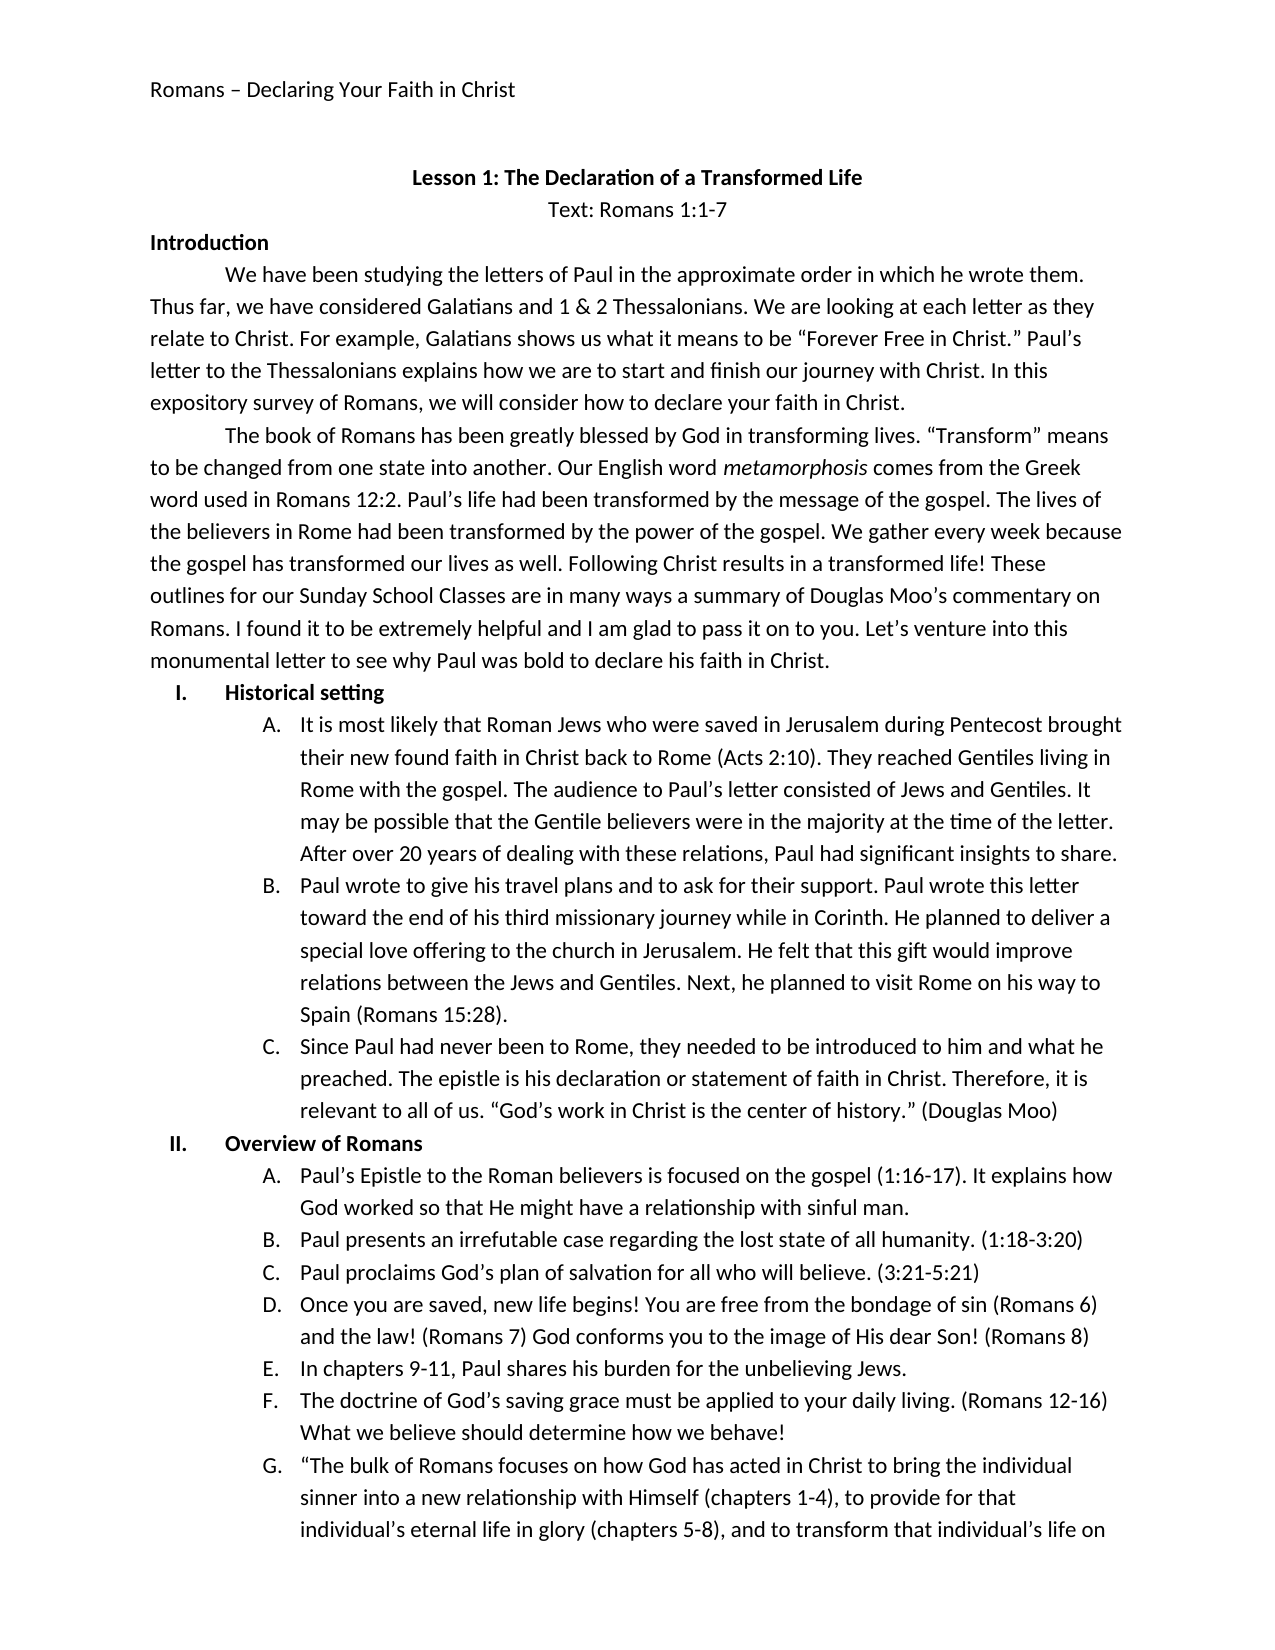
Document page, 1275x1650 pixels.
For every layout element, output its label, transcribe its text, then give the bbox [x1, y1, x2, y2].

list Since Paul had never been to Rome, they needed to be introduced to him and what he preached. The epistle is his declaration or statement of faith in Christ. Therefore, it is relevant to all of us. “God’s work in Christ is the center of history.” (Douglas Moo) [262, 1032, 1125, 1125]
text Introduction [150, 228, 1125, 256]
text The book of Romans has been greatly blessed by God in transforming lives. “Transform” means to be changed from one state into another. Our English word metamorphosis comes from the Greek word used in Romans 12:2. Paul’s life had been transformed by the message of the gospel. The lives of the believers in Rome had been transformed by the power of the gospel. We gather every week because the gospel has transformed our lives as well. Following Christ results in a transformed life! These outlines for our Sunday School Classes are in many ways a summary of Douglas Moo’s commentary on Romans. I found it to be extremely helpful and I am glad to pass it on to you. Let’s venture into this monumental letter to see why Paul was bold to declare his faith in Christ. [150, 421, 1125, 674]
list In chapters 9-11, Paul shares his burden for the unbelieving Jews. [262, 1354, 1125, 1382]
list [262, 1451, 1125, 1543]
list Overview of Romans [187, 1129, 1125, 1157]
text Lesson 1: The Declaration of a Transformed Life [150, 163, 1125, 191]
list It is most likely that Roman Jews who were saved in Jerusalem during Pentecost brought their new found faith in Christ back to Rome (Acts 2:10). They reached Gentiles living in Rome with the gospel. The audience to Paul’s letter consisted of Jews and Gentiles. It may be possible that the Gentile believers were in the majority at the time of the letter. After over 20 years of dealing with these relations, Paul had significant insights to share. [262, 710, 1125, 867]
list Paul proclaims God’s plan of salvation for all who will believe. (3:21-5:21) [262, 1258, 1125, 1286]
list Paul wrote to give his travel plans and to ask for their support. Paul wrote this letter toward the end of his third missionary journey while in Corinth. He planned to deliver a special love offering to the church in Jerusalem. He felt that this gift would improve relations between the Jews and Gentiles. Next, he planned to visit Rome on his way to Spain (Romans 15:28). [262, 871, 1125, 1028]
text Text: Romans 1:1-7 [150, 195, 1125, 223]
list The doctrine of God’s saving grace must be applied to your daily living. (Romans 12-16) What we believe should determine how we behave! [262, 1386, 1125, 1447]
list Once you are saved, new life begins! You are free from the bondage of sin (Romans 6) and the law! (Romans 7) God conforms you to the image of His dear Son! (Romans 8) [262, 1290, 1125, 1350]
list Historical setting [187, 678, 1125, 706]
list Paul presents an irrefutable case regarding the lost state of all humanity. (1:18-3:20) [262, 1225, 1125, 1253]
text We have been studying the letters of Paul in the approximate order in which he wrote them. Thus far, we have considered Galatians and 1 & 2 Thessalonians. We are looking at each letter as they relate to Christ. For example, Galatians shows us what it means to be “Forever Free in Christ.” Paul’s letter to the Thessalonians explains how we are to start and finish our journey with Christ. In this expository survey of Romans, we will consider how to declare your faith in Christ. [150, 260, 1125, 417]
list Paul’s Epistle to the Roman believers is focused on the gospel (1:16-17). It explains how God worked so that He might have a relationship with sinful man. [262, 1161, 1125, 1221]
